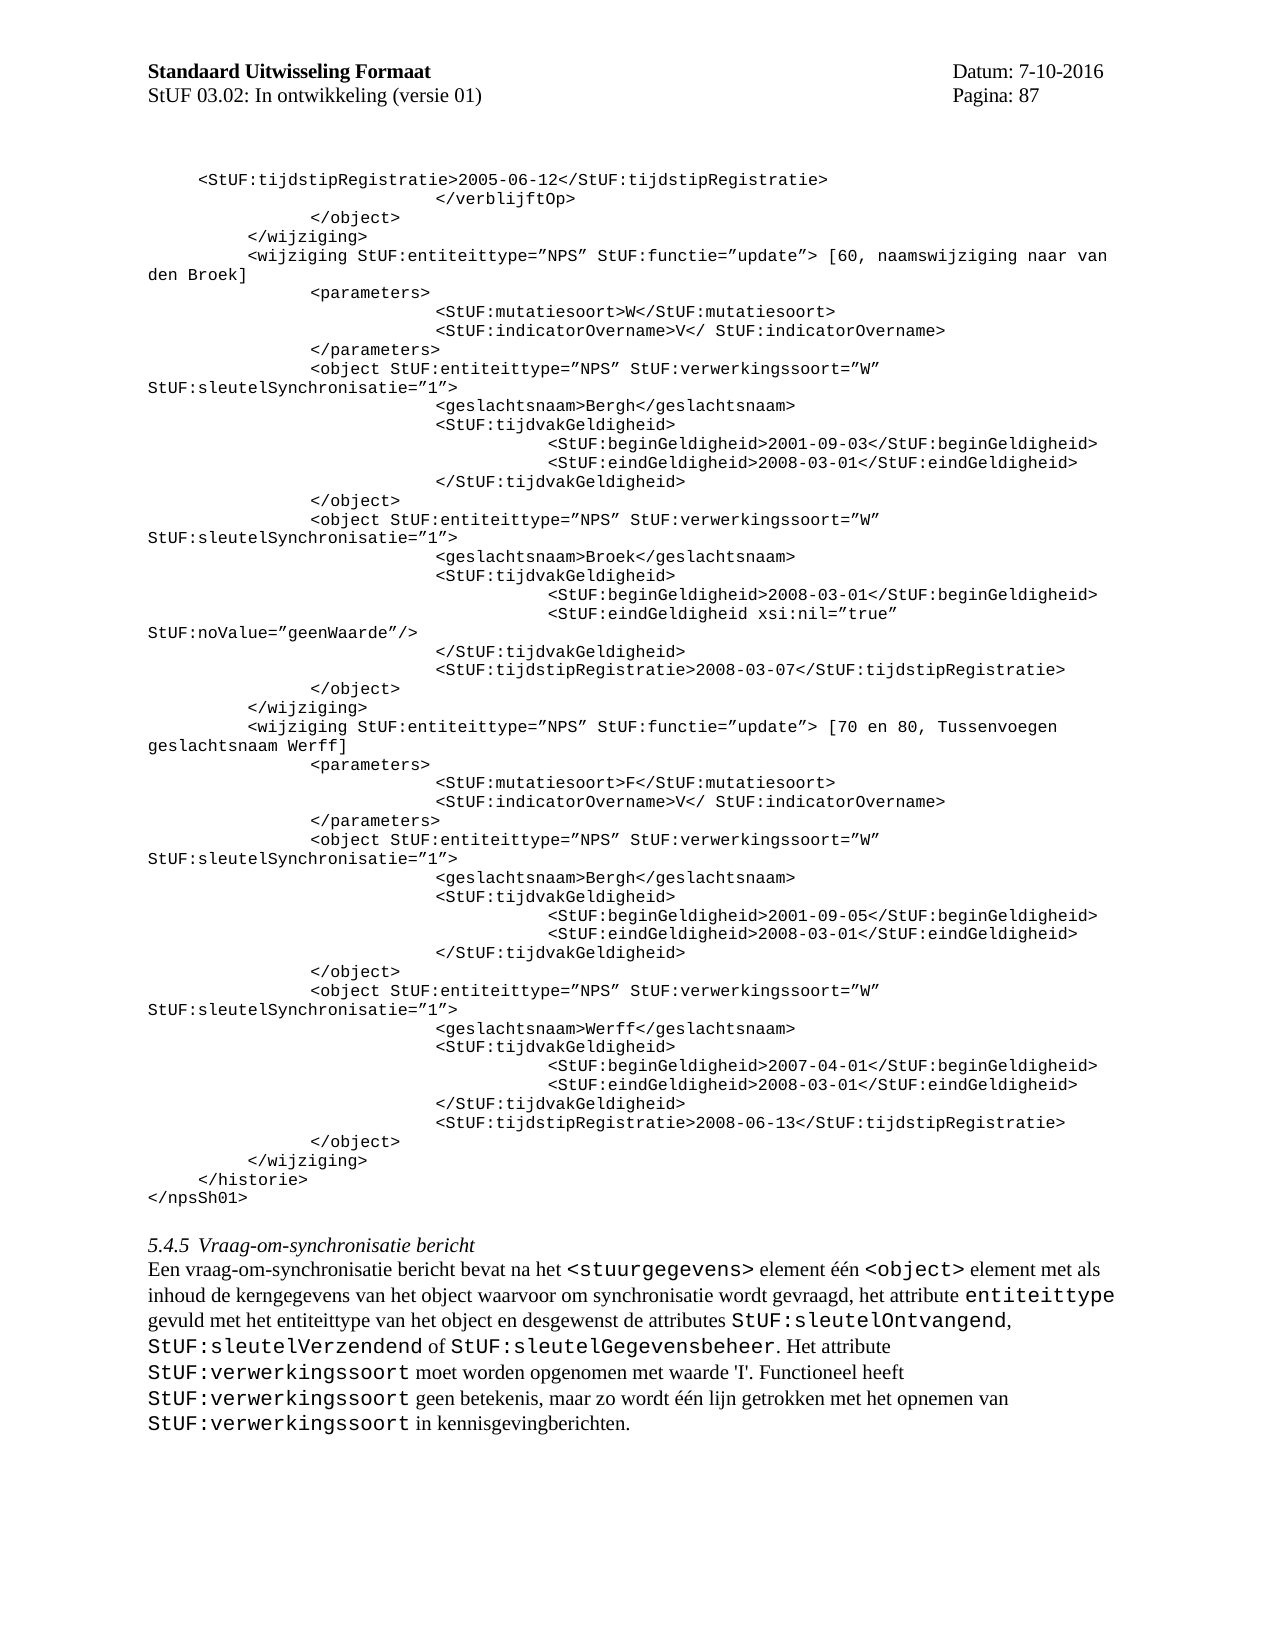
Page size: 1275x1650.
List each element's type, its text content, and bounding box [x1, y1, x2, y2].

text <wijziging StUF:entiteittype=”NPS” StUF:functie=”update”> [60, naamswijziging naar van den Broek] [148, 247, 1127, 285]
text <StUF:tijdvakGeldigheid> [148, 417, 1127, 436]
text <StUF:indicatorOvername>V</ StUF:indicatorOvername> [148, 323, 1127, 341]
text <StUF:tijdstipRegistratie>2008-03-07</StUF:tijdstipRegistratie> [148, 662, 1127, 681]
text <object StUF:entiteittype=”NPS” StUF:verwerkingssoort=”W” StUF:sleutelSynchronisatie=”1”> [148, 360, 1127, 398]
text </StUF:tijdvakGeldigheid> [148, 473, 1127, 492]
text <StUF:tijdstipRegistratie>2005-06-12</StUF:tijdstipRegistratie> [148, 148, 1127, 191]
text <geslachtsnaam>Bergh</geslachtsnaam> [148, 869, 1127, 888]
text <StUF:eindGeldigheid>2008-03-01</StUF:eindGeldigheid> [148, 926, 1127, 945]
text </object> [148, 1133, 1127, 1152]
text </StUF:tijdvakGeldigheid> [148, 945, 1127, 964]
text <object StUF:entiteittype=”NPS” StUF:verwerkingssoort=”W” StUF:sleutelSynchronisatie=”1”> [148, 832, 1127, 869]
text </verblijftOp> [148, 191, 1127, 209]
text <StUF:indicatorOvername>V</ StUF:indicatorOvername> [148, 794, 1127, 813]
text </wijziging> [148, 228, 1127, 247]
text </StUF:tijdvakGeldigheid> [148, 1096, 1127, 1114]
text </parameters> [148, 813, 1127, 832]
text </historie> [148, 1171, 1127, 1190]
text <StUF:tijdvakGeldigheid> [148, 888, 1127, 907]
text </wijziging> [148, 700, 1127, 718]
text <StUF:beginGeldigheid>2001-09-05</StUF:beginGeldigheid> [148, 907, 1127, 926]
text <StUF:eindGeldigheid>2008-03-01</StUF:eindGeldigheid> [148, 1077, 1127, 1096]
text <StUF:beginGeldigheid>2008-03-01</StUF:beginGeldigheid> [148, 587, 1127, 605]
text <StUF:tijdvakGeldigheid> [148, 1039, 1127, 1058]
text <StUF:eindGeldigheid>2008-03-01</StUF:eindGeldigheid> [148, 454, 1127, 473]
text </object> [148, 681, 1127, 700]
text <geslachtsnaam>Bergh</geslachtsnaam> [148, 398, 1127, 417]
text <object StUF:entiteittype=”NPS” StUF:verwerkingssoort=”W” StUF:sleutelSynchronisatie=”1”> [148, 982, 1127, 1020]
subtitle Vraag-om-synchronisatie bericht [148, 1233, 1127, 1257]
text <StUF:tijdvakGeldigheid> [148, 568, 1127, 587]
text <StUF:eindGeldigheid xsi:nil=”true” StUF:noValue=”geenWaarde”/> [148, 605, 1127, 643]
text <wijziging StUF:entiteittype=”NPS” StUF:functie=”update”> [70 en 80, Tussenvoegen geslachtsnaam Werff] [148, 718, 1127, 756]
text </parameters> [148, 341, 1127, 360]
text </object> [148, 964, 1127, 982]
text <StUF:beginGeldigheid>2001-09-03</StUF:beginGeldigheid> [148, 436, 1127, 454]
text <geslachtsnaam>Broek</geslachtsnaam> [148, 549, 1127, 568]
text <parameters> [148, 756, 1127, 775]
text <object StUF:entiteittype=”NPS” StUF:verwerkingssoort=”W” StUF:sleutelSynchronisatie=”1”> [148, 511, 1127, 549]
text </object> [148, 492, 1127, 511]
text </npsSh01> [148, 1190, 1127, 1209]
text <StUF:mutatiesoort>F</StUF:mutatiesoort> [148, 775, 1127, 794]
text <StUF:tijdstipRegistratie>2008-06-13</StUF:tijdstipRegistratie> [148, 1114, 1127, 1133]
text <StUF:mutatiesoort>W</StUF:mutatiesoort> [148, 304, 1127, 323]
text <StUF:beginGeldigheid>2007-04-01</StUF:beginGeldigheid> [148, 1058, 1127, 1077]
text </wijziging> [148, 1152, 1127, 1171]
text <geslachtsnaam>Werff</geslachtsnaam> [148, 1020, 1127, 1039]
text <parameters> [148, 285, 1127, 304]
text </StUF:tijdvakGeldigheid> [148, 643, 1127, 662]
text Een vraag-om-synchronisatie bericht bevat na het <stuurgegevens> element één <object> element met als inhoud de kerngegevens van het object waarvoor om synchronisatie wordt gevraagd, het attribute entiteittype gevuld met het entiteittype van het object en desgewenst de attributes StUF:sleutelOntvangend, StUF:sleutelVerzendend of StUF:sleutelGegevensbeheer. Het attribute StUF:verwerkingssoort moet worden opgenomen met waarde 'I'. Functioneel heeft StUF:verwerkingssoort geen betekenis, maar zo wordt één lijn getrokken met het opnemen van StUF:verwerkingssoort in kennisgevingberichten. [148, 1257, 1127, 1437]
text </object> [148, 209, 1127, 228]
